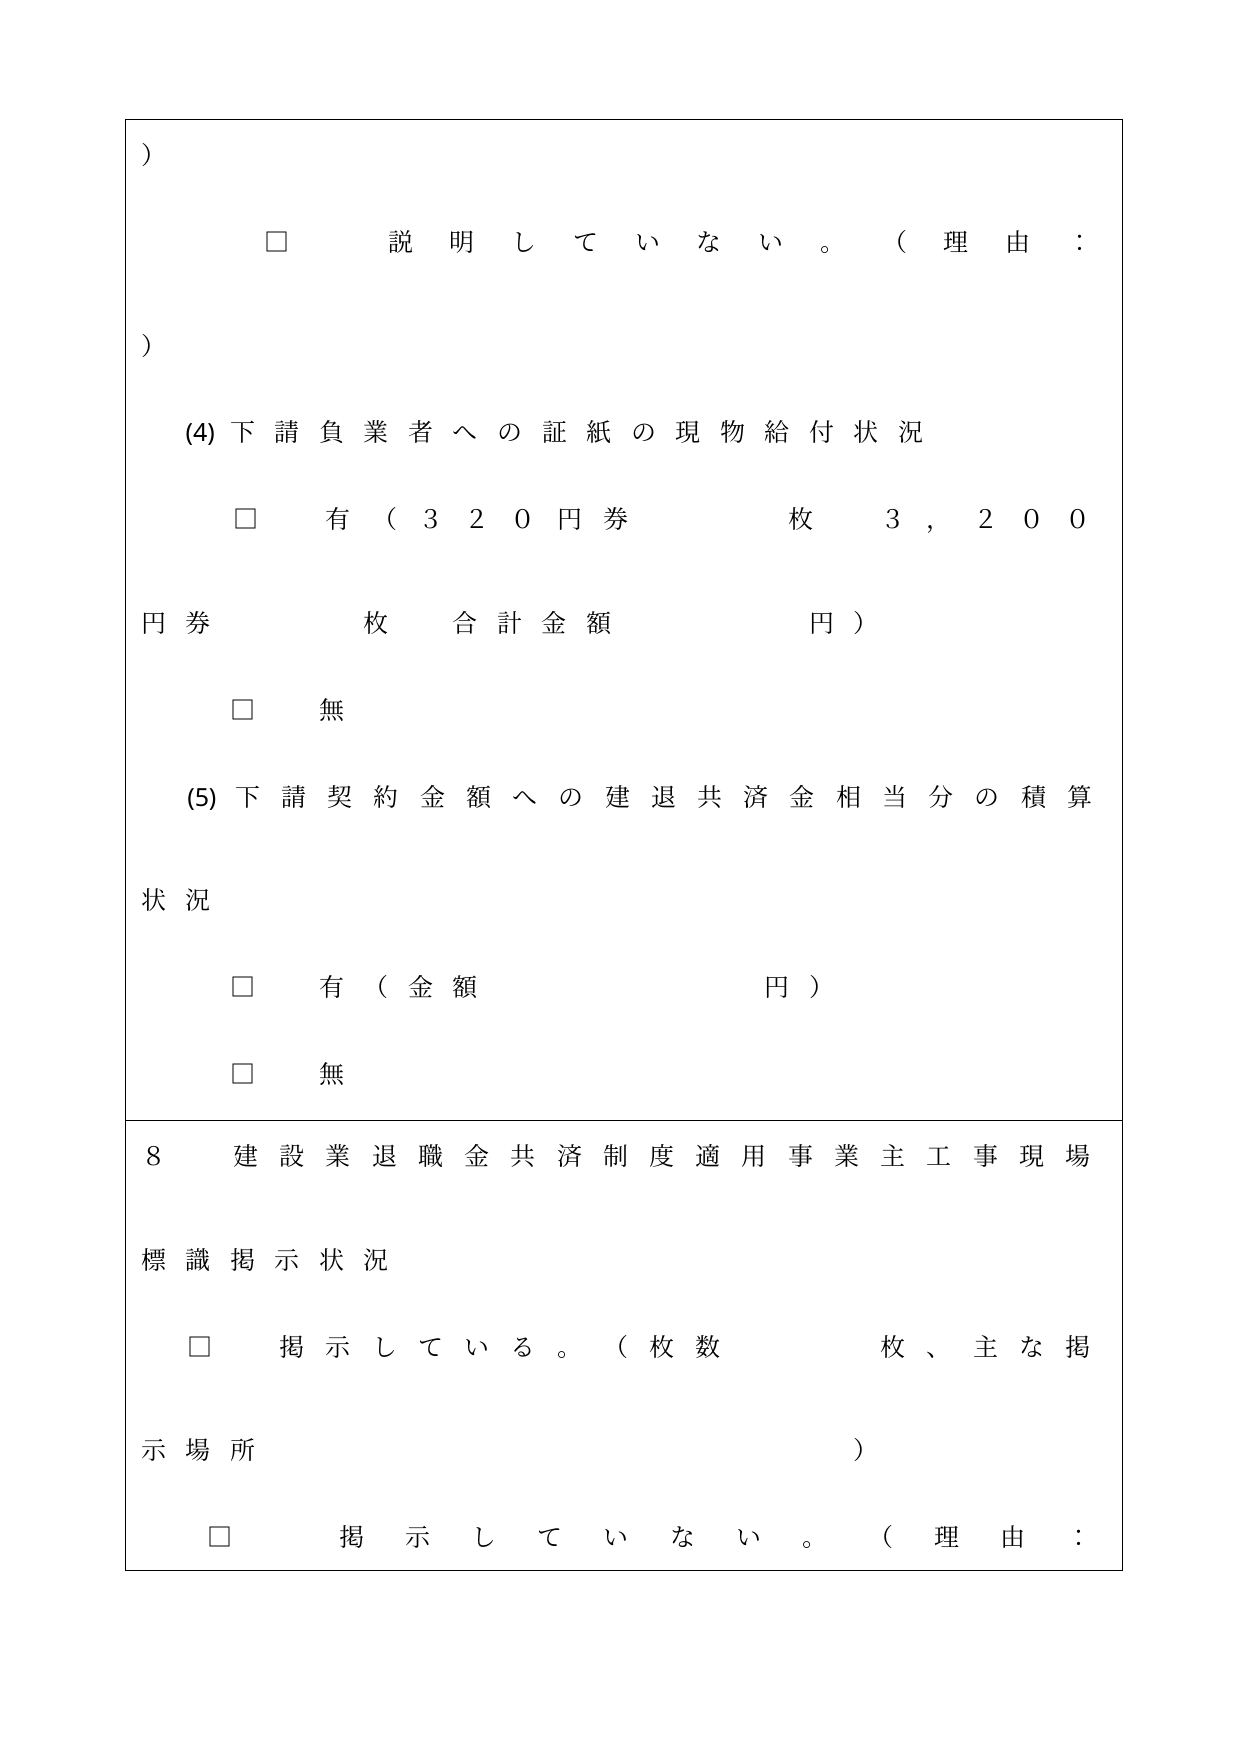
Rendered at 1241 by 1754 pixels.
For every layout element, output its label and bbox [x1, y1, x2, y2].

table_cell [126, 120, 1122, 1119]
table_cell [126, 1121, 1122, 1570]
